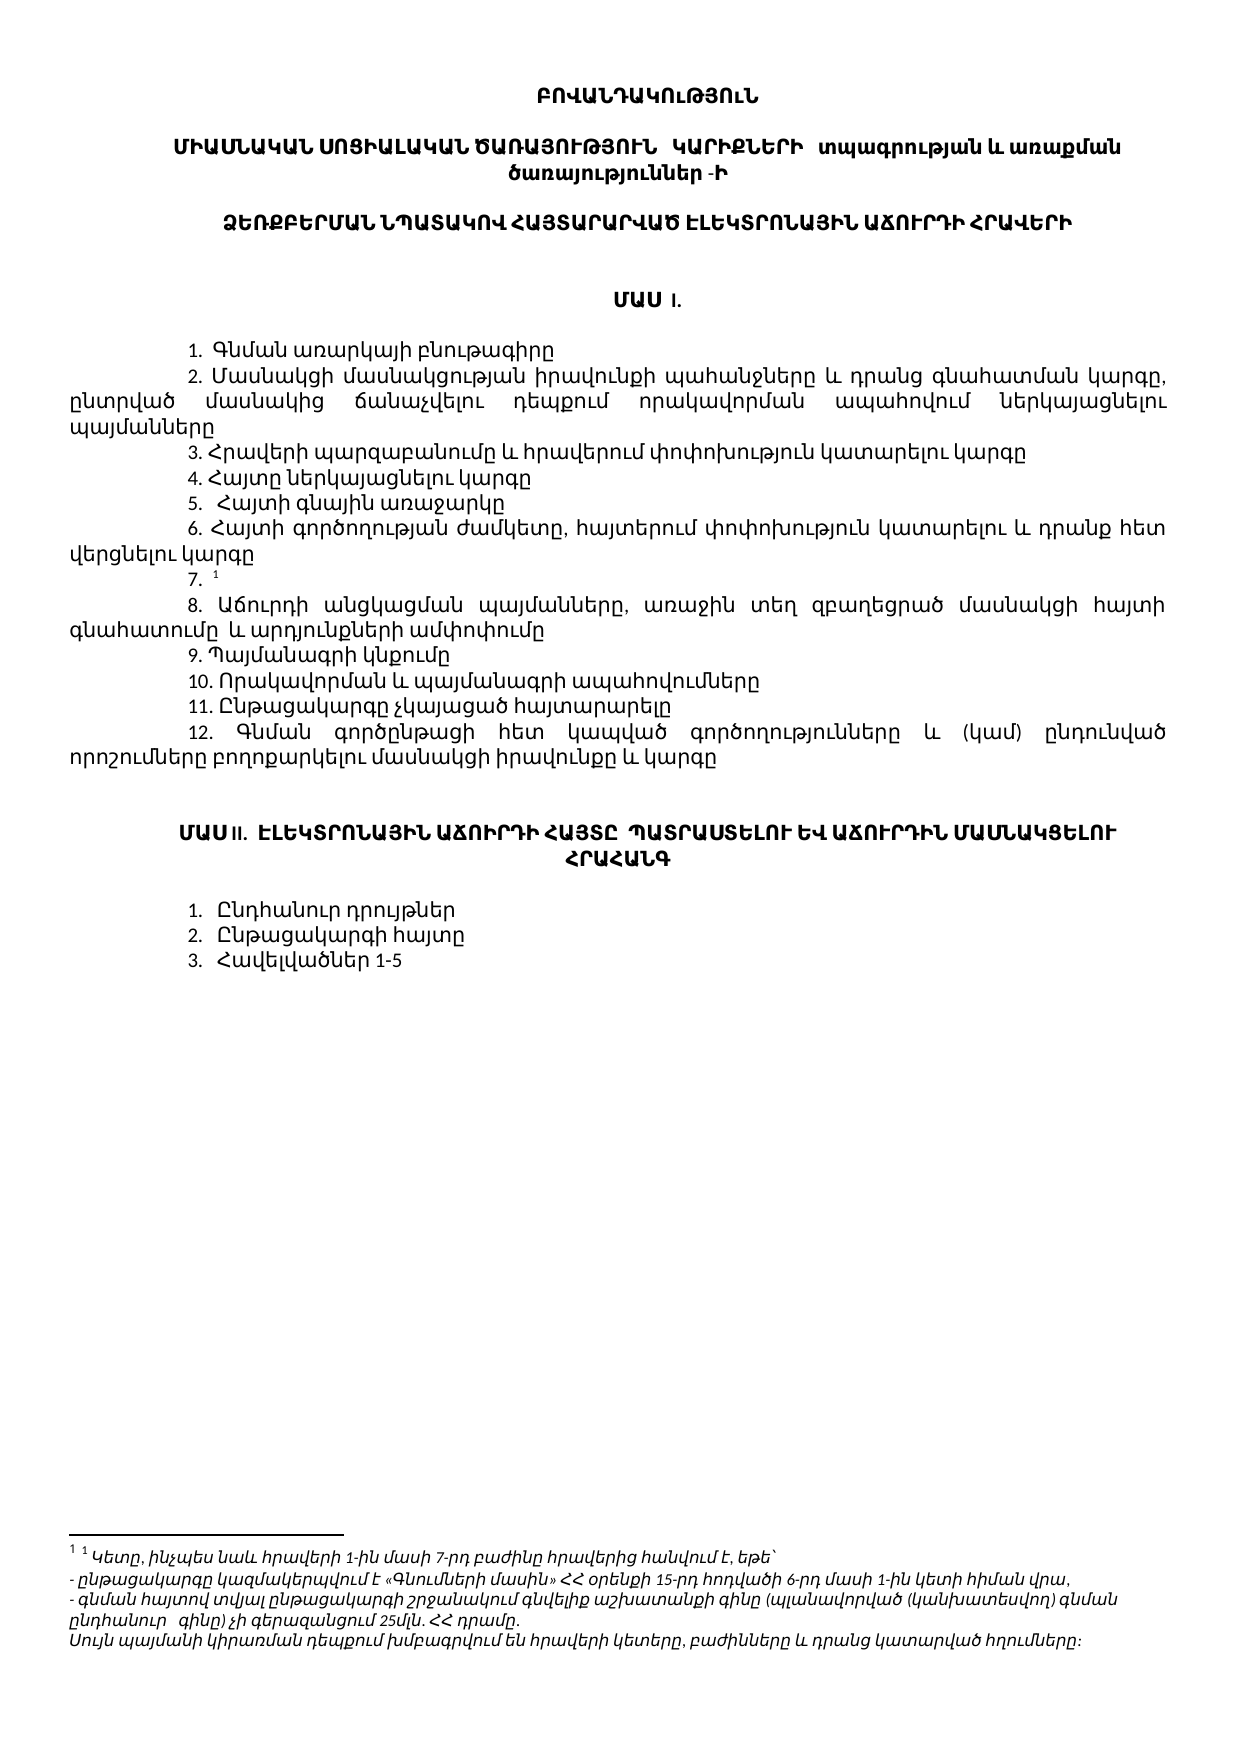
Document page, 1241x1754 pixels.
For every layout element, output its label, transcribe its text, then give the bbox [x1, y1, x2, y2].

text 3. Հավելվածներ 1-5 [69, 948, 1167, 973]
text 1. Ընդհանուր դրույթներ [69, 897, 1167, 922]
text ՁԵՌՔԲԵՐՄԱՆ ՆՊԱՏԱԿՈՎ ՀԱՅՏԱՐԱՐՎԱԾ ԷԼԵԿՏՐՈՆԱՅԻՆ ԱՃՈՒՐԴԻ ՀՐԱՎԵՐԻ [69, 211, 1167, 236]
text 6. Հայտի գործողության ժամկետը, հայտերում փոփոխություն կատարելու և դրանք հետ վերցնելու կարգը [69, 516, 1167, 566]
text 2. Ընթացակարգի հայտը [69, 922, 1167, 948]
text 7. [69, 566, 1167, 592]
text 12. Գնման գործընթացի հետ կապված գործողությունները և (կամ) ընդունված որոշումները բողոքարկելու մասնակցի իրավունքը և կարգը [69, 719, 1167, 770]
text 11. Ընթացակարգը չկայացած հայտարարելը [69, 693, 1167, 719]
text 4. Հայտը ներկայացնելու կարգը [69, 465, 1167, 490]
text 10. Որակավորման և պայմանագրի ապահովումները [69, 668, 1167, 693]
text 9. Պայմանագրի կնքումը [69, 643, 1167, 668]
text 2. Մասնակցի մասնակցության իրավունքի պահանջները և դրանց գնահատման կարգը, ընտրված մասնակից ճանաչվելու դեպքում որակավորման ապահովում ներկայացնելու պայմանները [69, 363, 1167, 439]
text ՄԱՍ II. ԷԼԵԿՏՐՈՆԱՅԻՆ ԱՃՈԻՐԴԻ ՀԱՅՏԸ ՊԱՏՐԱՍՏԵԼՈՒ ԵՎ ԱՃՈՒՐԴԻՆ ՄԱՍՆԱԿՑԵԼՈՒ ՀՐԱՀԱՆԳ [69, 821, 1167, 871]
text 1. Գնման առարկայի բնութագիրը [69, 338, 1167, 363]
text 3. Հրավերի պարզաբանումը և հրավերում փոփոխություն կատարելու կարգը [69, 439, 1167, 465]
text ՄԱՍ I. [69, 287, 1167, 312]
text 5. Հայտի գնային առաջարկը [69, 490, 1167, 516]
text ԲՈՎԱՆԴԱԿՈւԹՅՈւՆ [69, 83, 1167, 109]
text 8. Աճուրդի անցկացման պայմանները, առաջին տեղ զբաղեցրած մասնակցի հայտի գնահատումը և արդյունքների ամփոփումը [69, 592, 1167, 643]
text ՄԻԱՍՆԱԿԱՆ ՍՈՑԻԱԼԱԿԱՆ ԾԱՌԱՅՈՒԹՅՈՒՆ ԿԱՐԻՔՆԵՐԻ տպագրության և առաքման ծառայություններ -Ի [69, 134, 1167, 185]
